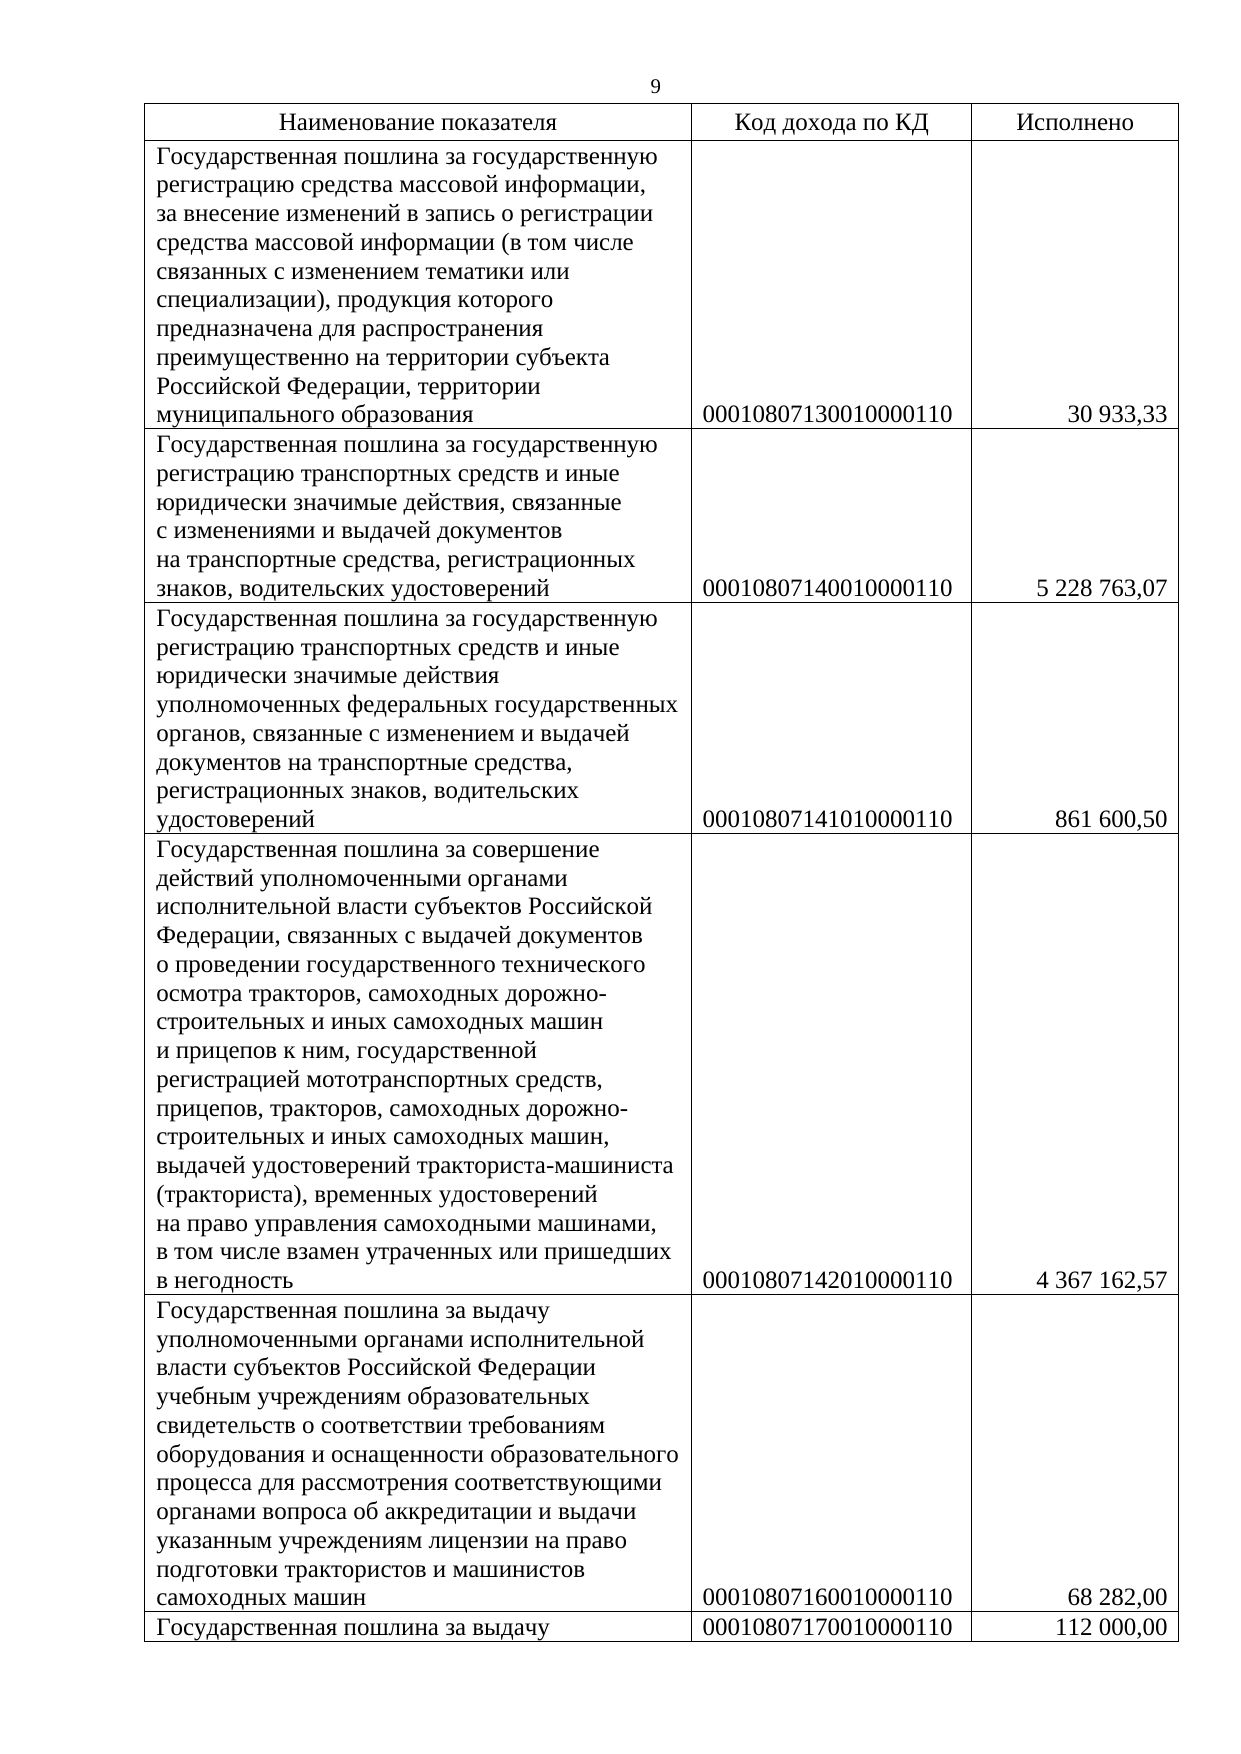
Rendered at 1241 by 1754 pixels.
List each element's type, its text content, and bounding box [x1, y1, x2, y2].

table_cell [692, 1612, 971, 1641]
table_cell 861 600,50 [972, 603, 1178, 833]
table_header Наименование показателя [145, 104, 691, 140]
table_cell 5 228 763,07 [972, 429, 1178, 602]
table_cell Государственная пошлина за совершение действий уполномоченными органами исполнительной власти субъектов Российской Федерации, связанных с выдачей документов о проведении государственного технического осмотра тракторов, самоходных дорожно-строительных и иных самоходных машин и прицепов к ним, государственной регистрацией мототранспортных средств, прицепов, тракторов, самоходных дорожно-строительных и иных самоходных машин, выдачей удостоверений тракториста-машиниста (тракториста), временных удостоверений на право управления самоходными машинами, в том числе взамен утраченных или пришедших в негодность [145, 834, 691, 1294]
table_cell 00010807142010000110 [692, 834, 971, 1294]
table_cell 4 367 162,57 [972, 834, 1178, 1294]
table_cell Государственная пошлина за выдачу уполномоченными органами исполнительной власти субъектов Российской Федерации учебным учреждениям образовательных свидетельств о соответствии требованиям оборудования и оснащенности образовательного процесса для рассмотрения соответствующими органами вопроса об аккредитации и выдачи указанным учреждениям лицензии на право подготовки трактористов и машинистов самоходных машин [145, 1295, 691, 1611]
table_cell 68 282,00 [972, 1295, 1178, 1611]
table_cell 00010807140010000110 [692, 429, 971, 602]
table_cell 00010807160010000110 [692, 1295, 971, 1611]
table_cell Государственная пошлина за государственную регистрацию средства массовой информации, за внесение изменений в запись о регистрации средства массовой информации (в том числе связанных с изменением тематики или специализации), продукция которого предназначена для распространения преимущественно на территории субъекта Российской Федерации, территории муниципального образования [145, 141, 691, 428]
table_cell 30 933,33 [972, 141, 1178, 428]
table_cell Государственная пошлина за государственную регистрацию транспортных средств и иные юридически значимые действия, связанные с изменениями и выдачей документов на транспортные средства, регистрационных знаков, водительских удостоверений [145, 429, 691, 602]
table_cell 00010807141010000110 [692, 603, 971, 833]
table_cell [145, 1612, 691, 1641]
table_header Исполнено [972, 104, 1178, 140]
table_cell 112 000,00 [972, 1612, 1178, 1641]
table_cell 00010807130010000110 [692, 141, 971, 428]
table_cell Государственная пошлина за государственную регистрацию транспортных средств и иные юридически значимые действия уполномоченных федеральных государственных органов, связанные с изменением и выдачей документов на транспортные средства, регистрационных знаков, водительских удостоверений [145, 603, 691, 833]
table_header Код дохода по КД [692, 104, 971, 140]
